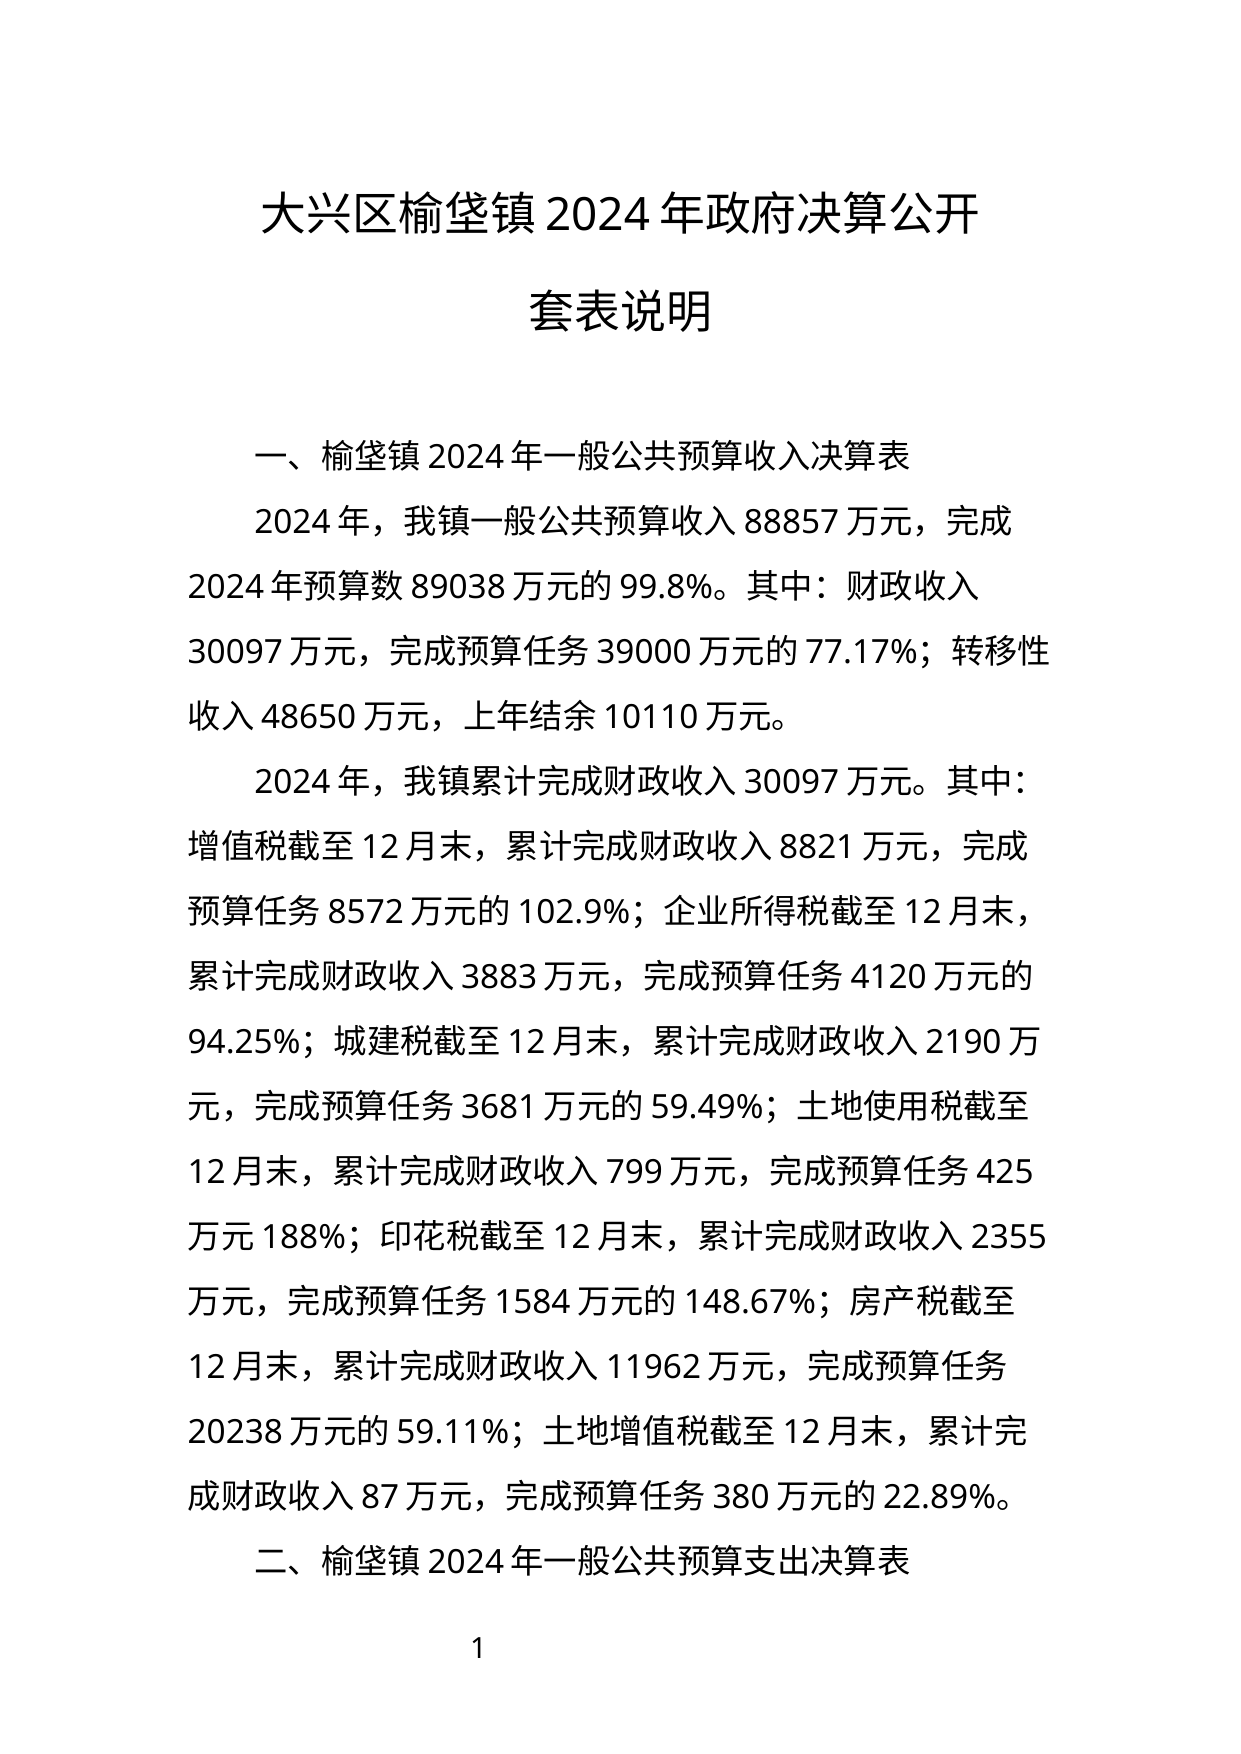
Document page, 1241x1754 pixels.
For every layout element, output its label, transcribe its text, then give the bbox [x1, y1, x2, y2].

text 大兴区榆垡镇2024年政府决算公开 [187, 162, 1053, 259]
text 套表说明 [187, 259, 1053, 357]
text 2024年，我镇一般公共预算收入88857万元，完成2024年预算数89038万元的99.8%。其中：财政收入30097万元，完成预算任务39000万元的77.17%；转移性收入48650万元，上年结余10110万元。 [187, 487, 1053, 747]
text 一、榆垡镇2024年一般公共预算收入决算表 [187, 422, 1053, 487]
text 二、榆垡镇2024年一般公共预算支出决算表 [187, 1527, 1053, 1592]
text 2024年，我镇累计完成财政收入30097万元。其中：增值税截至12月末，累计完成财政收入8821万元，完成预算任务8572万元的102.9%；企业所得税截至12月末，累计完成财政收入3883万元，完成预算任务4120万元的94.25%；城建税截至12月末，累计完成财政收入2190万元，完成预算任务3681万元的59.49%；土地使用税截至12月末，累计完成财政收入799万元，完成预算任务425万元188%；印花税截至12月末，累计完成财政收入2355万元，完成预算任务1584万元的148.67%；房产税截至12月末，累计完成财政收入11962万元，完成预算任务20238万元的59.11%；土地增值税截至12月末，累计完成财政收入87万元，完成预算任务380万元的22.89%。 [187, 747, 1053, 1527]
